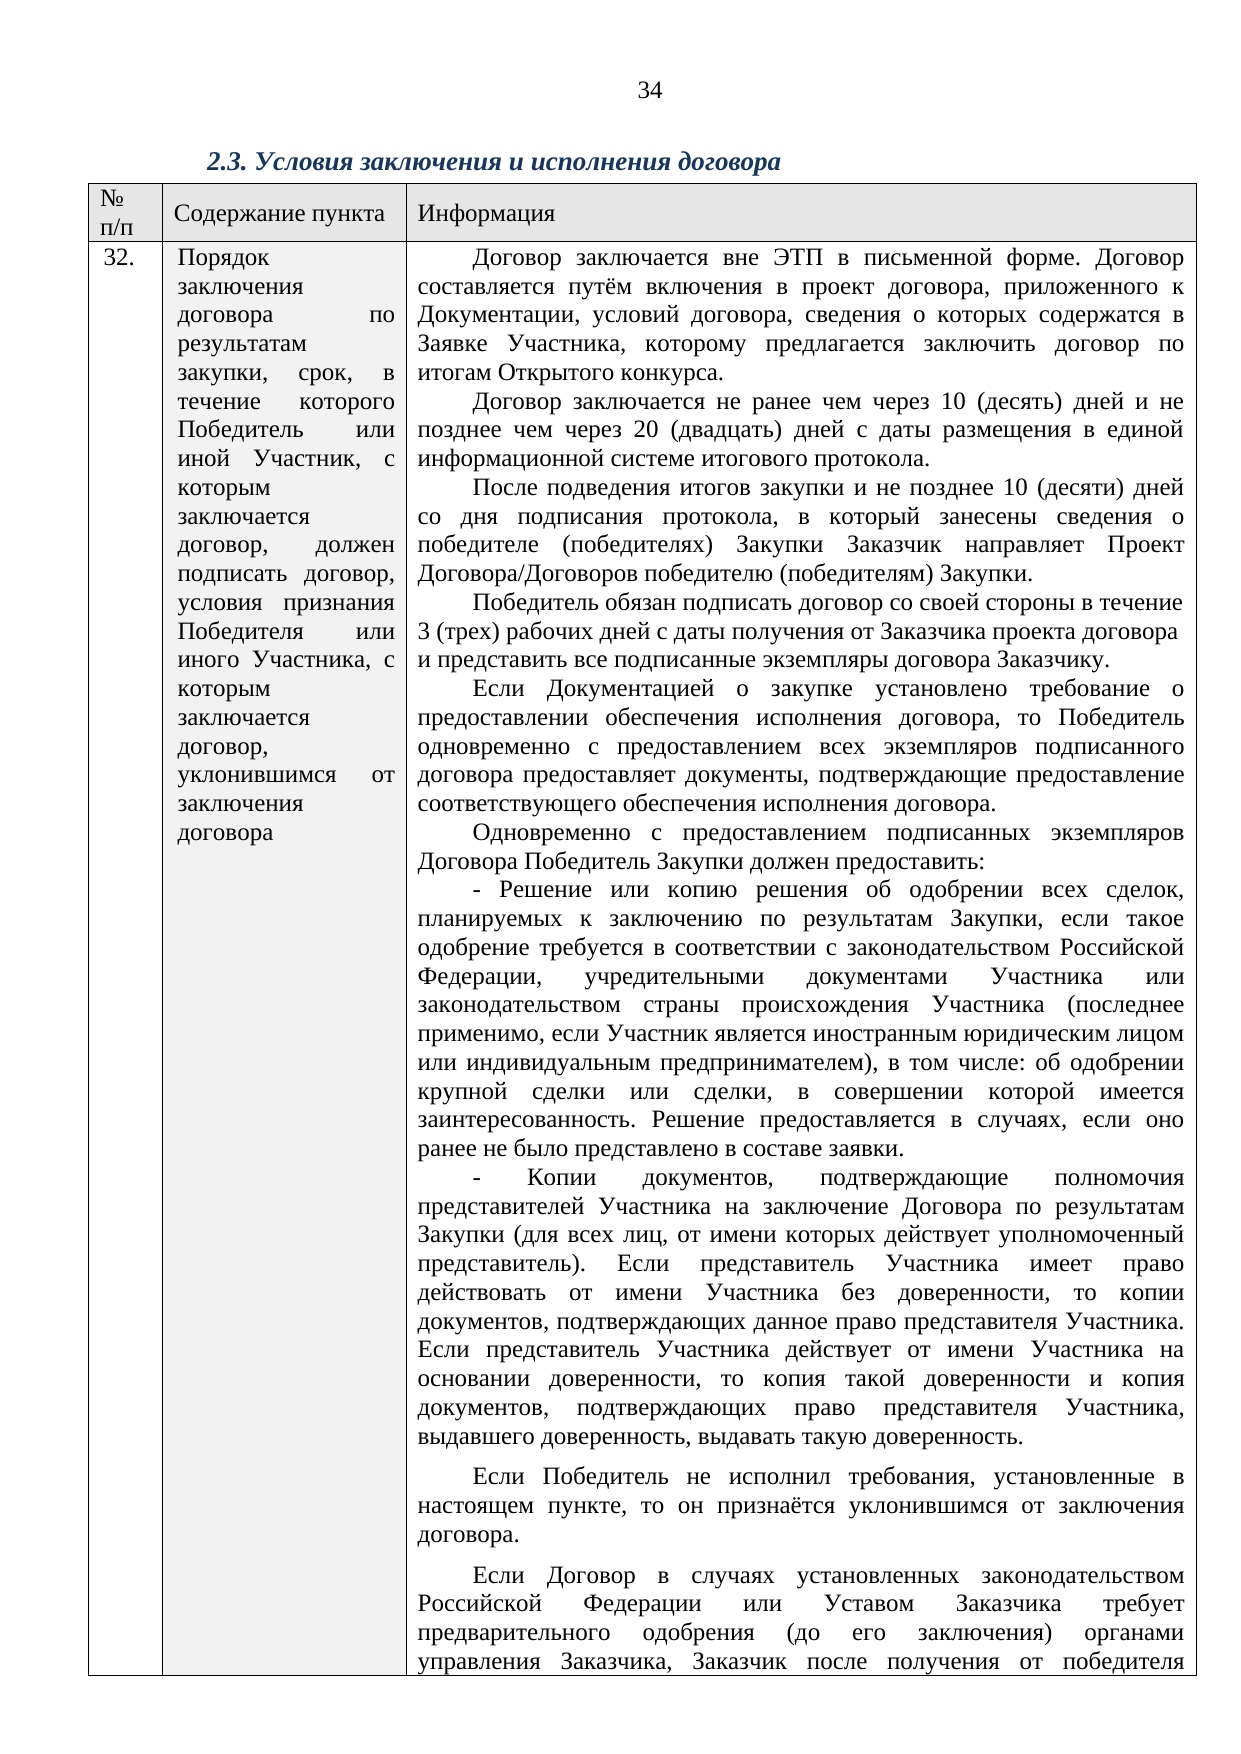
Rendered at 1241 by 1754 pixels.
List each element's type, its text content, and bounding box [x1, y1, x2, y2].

table_header Информация [407, 184, 1196, 241]
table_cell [407, 242, 1196, 1675]
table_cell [163, 242, 406, 1675]
table_header № п/п [89, 184, 162, 241]
text 2.3. Условия заключения и исполнения договора [207, 145, 1181, 176]
table_header Содержание пункта [163, 184, 406, 241]
table_cell [89, 242, 162, 1675]
